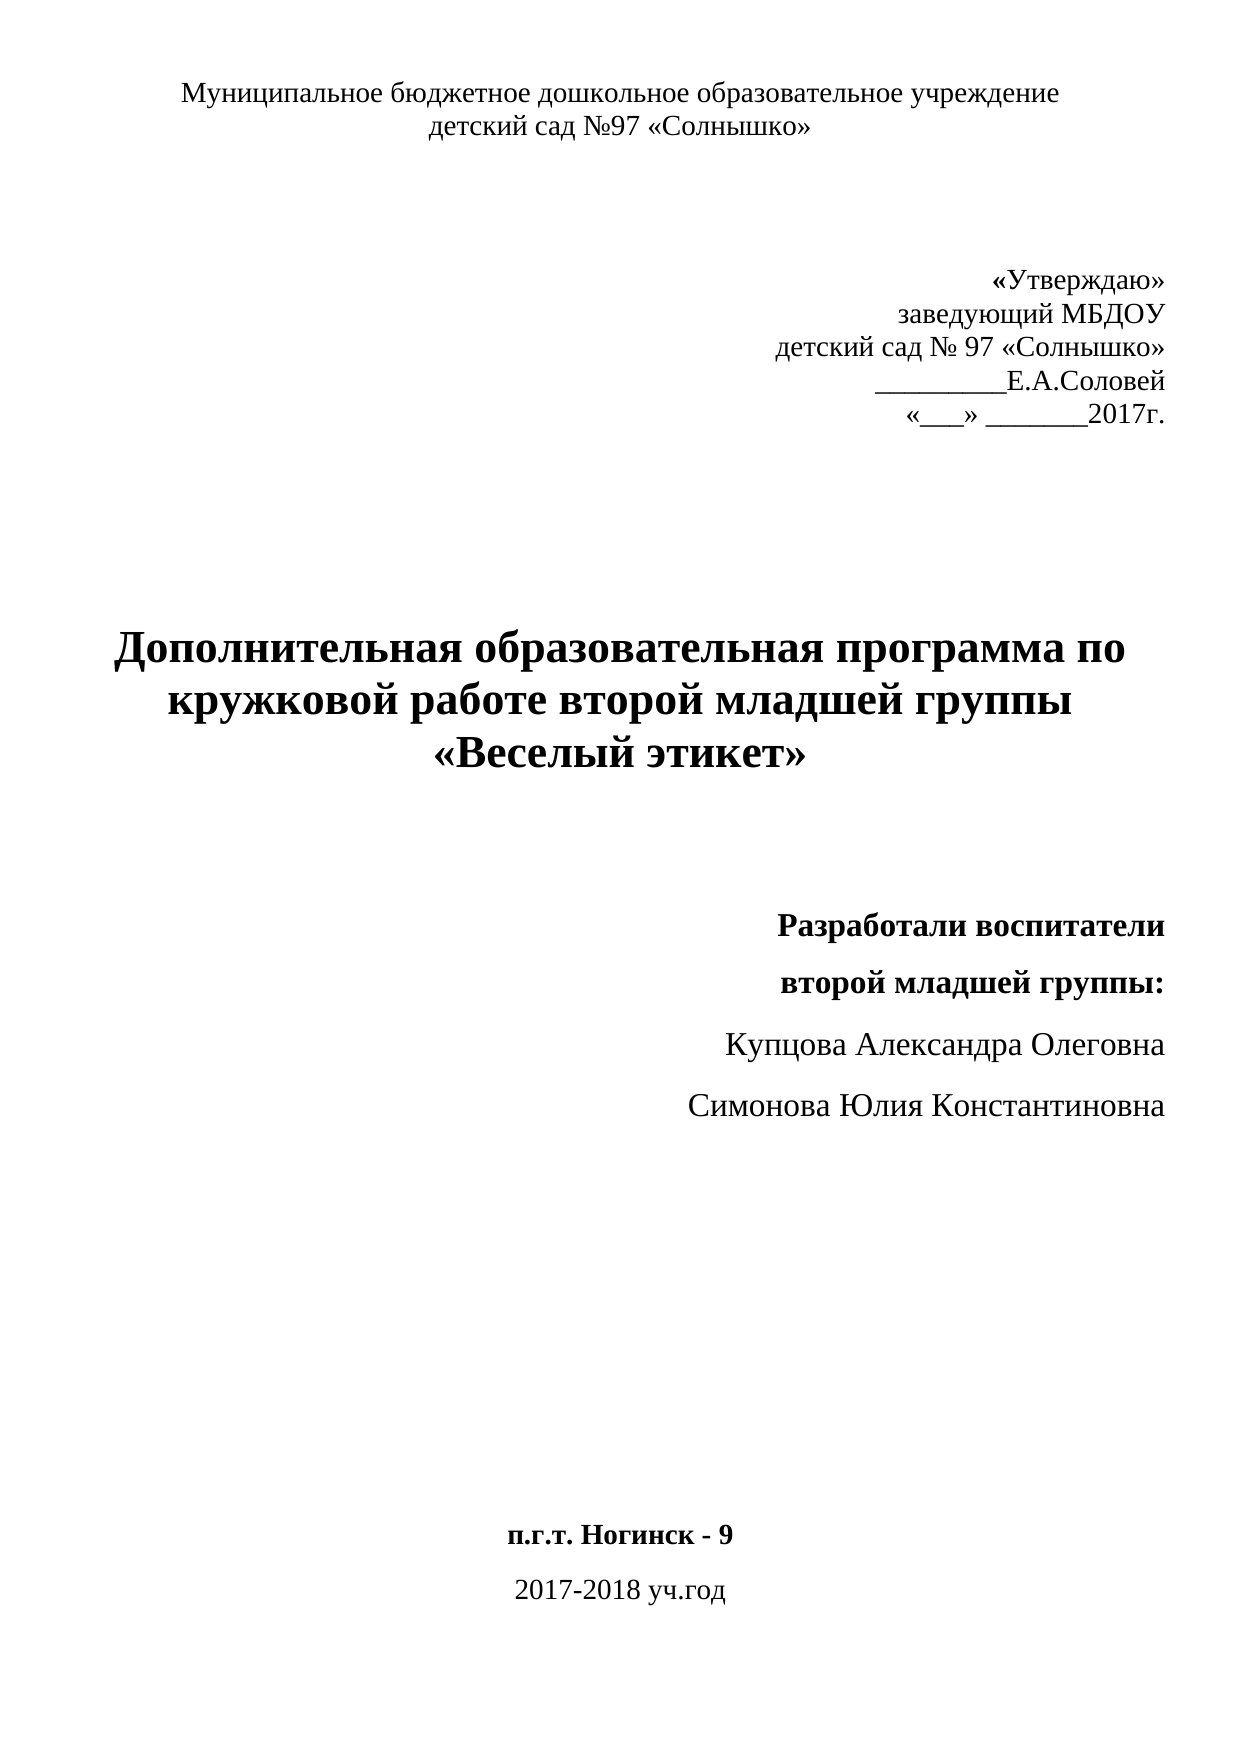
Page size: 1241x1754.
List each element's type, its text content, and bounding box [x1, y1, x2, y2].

text _________Е.А.Соловей [75, 363, 1165, 397]
text Симонова Юлия Константиновна [75, 1086, 1165, 1124]
text «Утверждаю» [75, 262, 1165, 296]
text п.г.т. Ногинск - 9 [75, 1517, 1165, 1551]
text Дополнительная образовательная программа по кружковой работе второй младшей группы «Веселый этикет» [75, 619, 1165, 777]
text 2017-2018 уч.год [75, 1572, 1165, 1605]
text Муниципальное бюджетное дошкольное образовательное учреждение [75, 75, 1165, 108]
text детский сад № 97 «Солнышко» [75, 329, 1165, 363]
text «___» _______2017г. [75, 397, 1165, 430]
text Купцова Александра Олеговна [75, 1024, 1165, 1062]
text заведующий МБДОУ [75, 296, 1165, 329]
text детский сад №97 «Солнышко» [75, 108, 1165, 142]
text Разработали воспитатели второй младшей группы: [75, 905, 1165, 1001]
